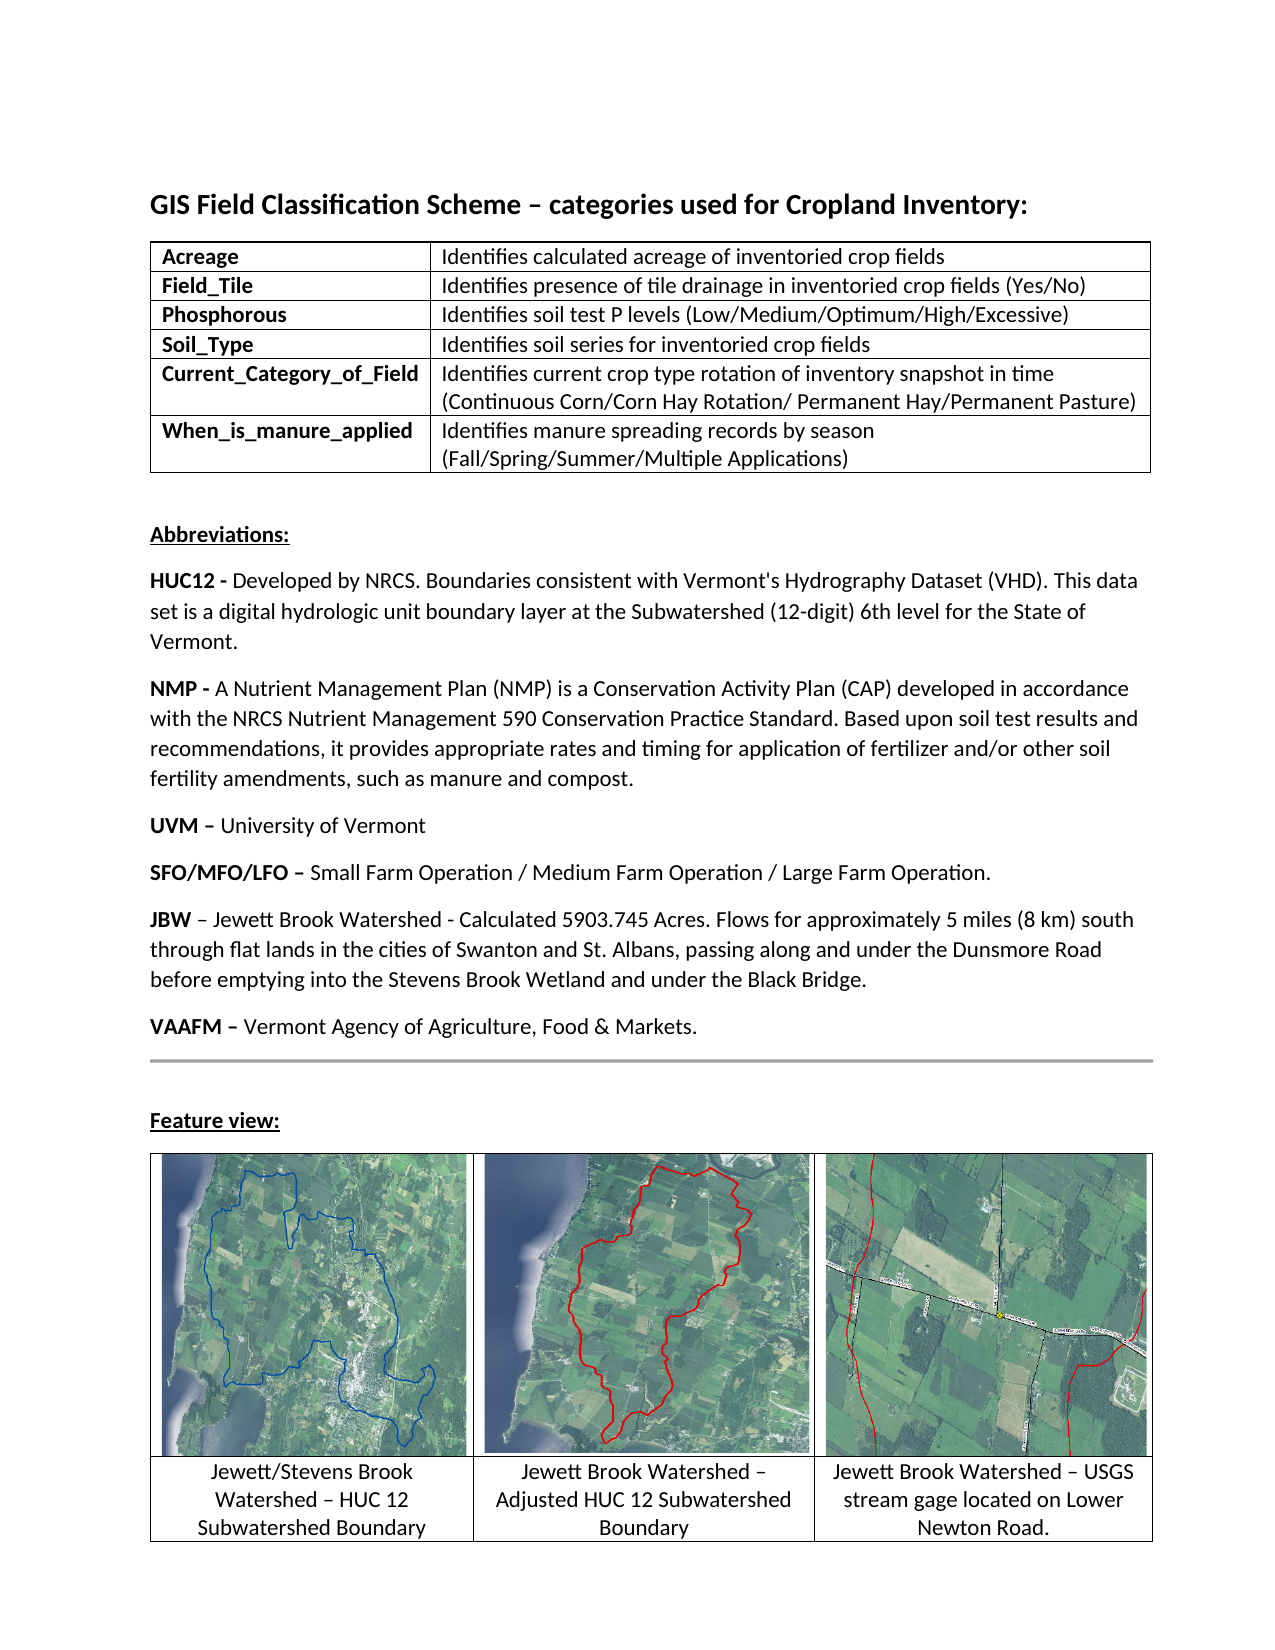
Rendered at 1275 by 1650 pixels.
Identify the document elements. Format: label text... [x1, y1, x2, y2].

text HUC12 - Developed by NRCS. Boundaries consistent with Vermont's Hydrography Dataset (VHD). This data set is a digital hydrologic unit boundary layer at the Subwatershed (12-digit) 6th level for the State of Vermont. [150, 567, 1153, 655]
table_cell Jewett Brook Watershed – Adjusted HUC 12 Subwatershed Boundary [474, 1457, 814, 1541]
table_cell Soil_Type [151, 330, 430, 358]
table_header Acreage [151, 243, 430, 271]
table_cell Jewett Brook Watershed – USGS stream gage located on Lower Newton Road. [815, 1457, 1152, 1541]
picture [825, 1154, 1147, 1456]
table_header [474, 1154, 814, 1456]
table_header [467, 1154, 473, 1456]
text GIS Field Classification Scheme – categories used for Cropland Inventory: [150, 186, 1153, 222]
table_cell Identifies presence of tile drainage in inventoried crop fields (Yes/No) [431, 272, 1150, 299]
text JBW – Jewett Brook Watershed - Calculated 5903.745 Acres. Flows for approximately 5 miles (8 km) south through flat lands in the cities of Swanton and St. Albans, passing along and under the Dunsmore Road before emptying into the Stevens Brook Wetland and under the Black Bridge. [150, 905, 1153, 994]
picture [484, 1154, 810, 1453]
table_cell When_is_manure_applied [151, 416, 430, 472]
table_header Identifies calculated acreage of inventoried crop fields [431, 243, 1150, 271]
table_cell Current_Category_of_Field [151, 359, 430, 415]
table_header [1147, 1154, 1152, 1456]
table_cell Field_Tile [151, 272, 430, 299]
table_cell Phosphorous [151, 301, 430, 329]
table_header [151, 1154, 161, 1456]
table_header [815, 1154, 825, 1456]
text VAAFM – Vermont Agency of Agriculture, Food & Markets. [150, 1012, 1153, 1041]
picture [161, 1154, 467, 1456]
text UVM – University of Vermont [150, 811, 1153, 839]
table_cell Identifies soil series for inventoried crop fields [431, 330, 1150, 358]
text Abbreviations: [150, 520, 1153, 548]
table_cell Identifies manure spreading records by season (Fall/Spring/Summer/Multiple Applications) [431, 416, 1150, 472]
table_cell Identifies current crop type rotation of inventory snapshot in time (Continuous Corn/Corn Hay Rotation/ Permanent Hay/Permanent Pasture) [431, 359, 1150, 415]
table_cell Identifies soil test P levels (Low/Medium/Optimum/High/Excessive) [431, 301, 1150, 329]
text NMP - A Nutrient Management Plan (NMP) is a Conservation Activity Plan (CAP) developed in accordance with the NRCS Nutrient Management 590 Conservation Practice Standard. Based upon soil test results and recommendations, it provides appropriate rates and timing for application of fertilizer and/or other soil fertility amendments, such as manure and compost. [150, 674, 1153, 793]
table_cell Jewett/Stevens Brook Watershed – HUC 12 Subwatershed Boundary [151, 1457, 473, 1541]
text SFO/MFO/LFO – Small Farm Operation / Medium Farm Operation / Large Farm Operation. [150, 858, 1153, 886]
text Feature view: [150, 1106, 1153, 1134]
